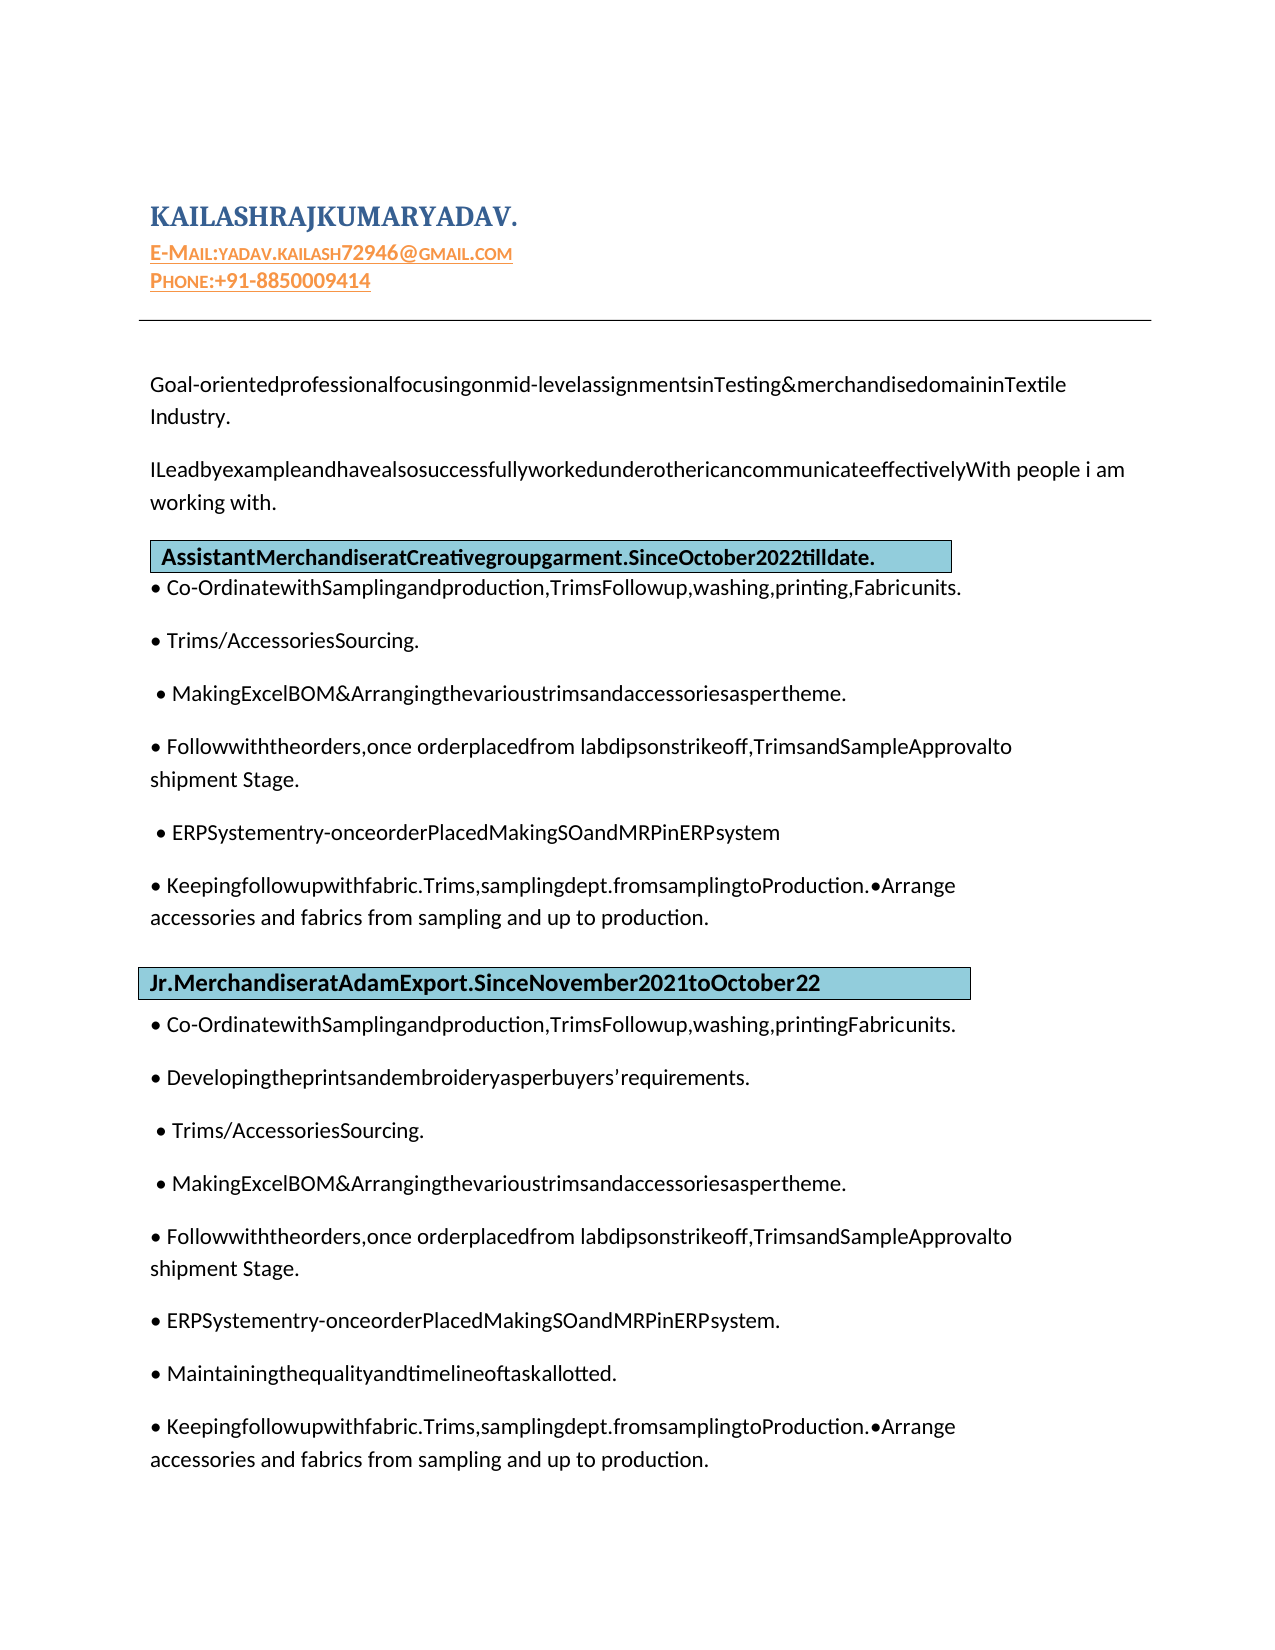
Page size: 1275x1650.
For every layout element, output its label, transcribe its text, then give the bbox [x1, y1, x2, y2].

list Keepingfollowupwithfabric.Trims,samplingdept.fromsamplingtoProduction.•Arrange accessories and fabrics from sampling and up to production. [150, 1412, 1030, 1473]
list Co-OrdinatewithSamplingandproduction,TrimsFollowup,washing,printing,Fabricunits. [150, 538, 1162, 601]
list Followwiththeorders,once orderplacedfrom labdipsonstrikeoff,TrimsandSampleApprovalto shipment Stage. [150, 732, 1092, 793]
list ERPSystementry-onceorderPlacedMakingSOandMRPinERPsystem. [150, 1306, 1162, 1334]
list Developingtheprintsandembroideryasperbuyers’requirements. [150, 1063, 1162, 1091]
list MakingExcelBOM&Arrangingthevarioustrimsandaccessoriesaspertheme. [155, 679, 1162, 707]
list Co-OrdinatewithSamplingandproduction,TrimsFollowup,washing,printingFabricunits. [150, 974, 1162, 1038]
text Goal-orientedprofessionalfocusingonmid-levelassignmentsinTesting&merchandisedomaininTextile Industry. [150, 370, 1130, 430]
list Followwiththeorders,once orderplacedfrom labdipsonstrikeoff,TrimsandSampleApprovalto shipment Stage. [150, 1222, 1097, 1282]
list Keepingfollowupwithfabric.Trims,samplingdept.fromsamplingtoProduction.•Arrange accessories and fabrics from sampling and up to production. [150, 871, 1024, 931]
title KAILASHRAJKUMARYADAV. [150, 200, 1162, 233]
subtitle E-Mail:yadav.kailash72946@gmail.com [150, 238, 1162, 267]
list Maintainingthequalityandtimelineoftaskallotted. [150, 1359, 1162, 1387]
text ILeadbyexampleandhavealsosuccessfullyworkedunderothericancommunicateeffectivelyWith people i am working with. [150, 455, 1148, 516]
list Trims/AccessoriesSourcing. [155, 1116, 1162, 1144]
list MakingExcelBOM&Arrangingthevarioustrimsandaccessoriesaspertheme. [155, 1169, 1162, 1197]
list ERPSystementry-onceorderPlacedMakingSOandMRPinERPsystem [155, 818, 1162, 846]
list Trims/AccessoriesSourcing. [150, 626, 1162, 654]
text PHONE:+91-8850009414 [150, 267, 1162, 294]
